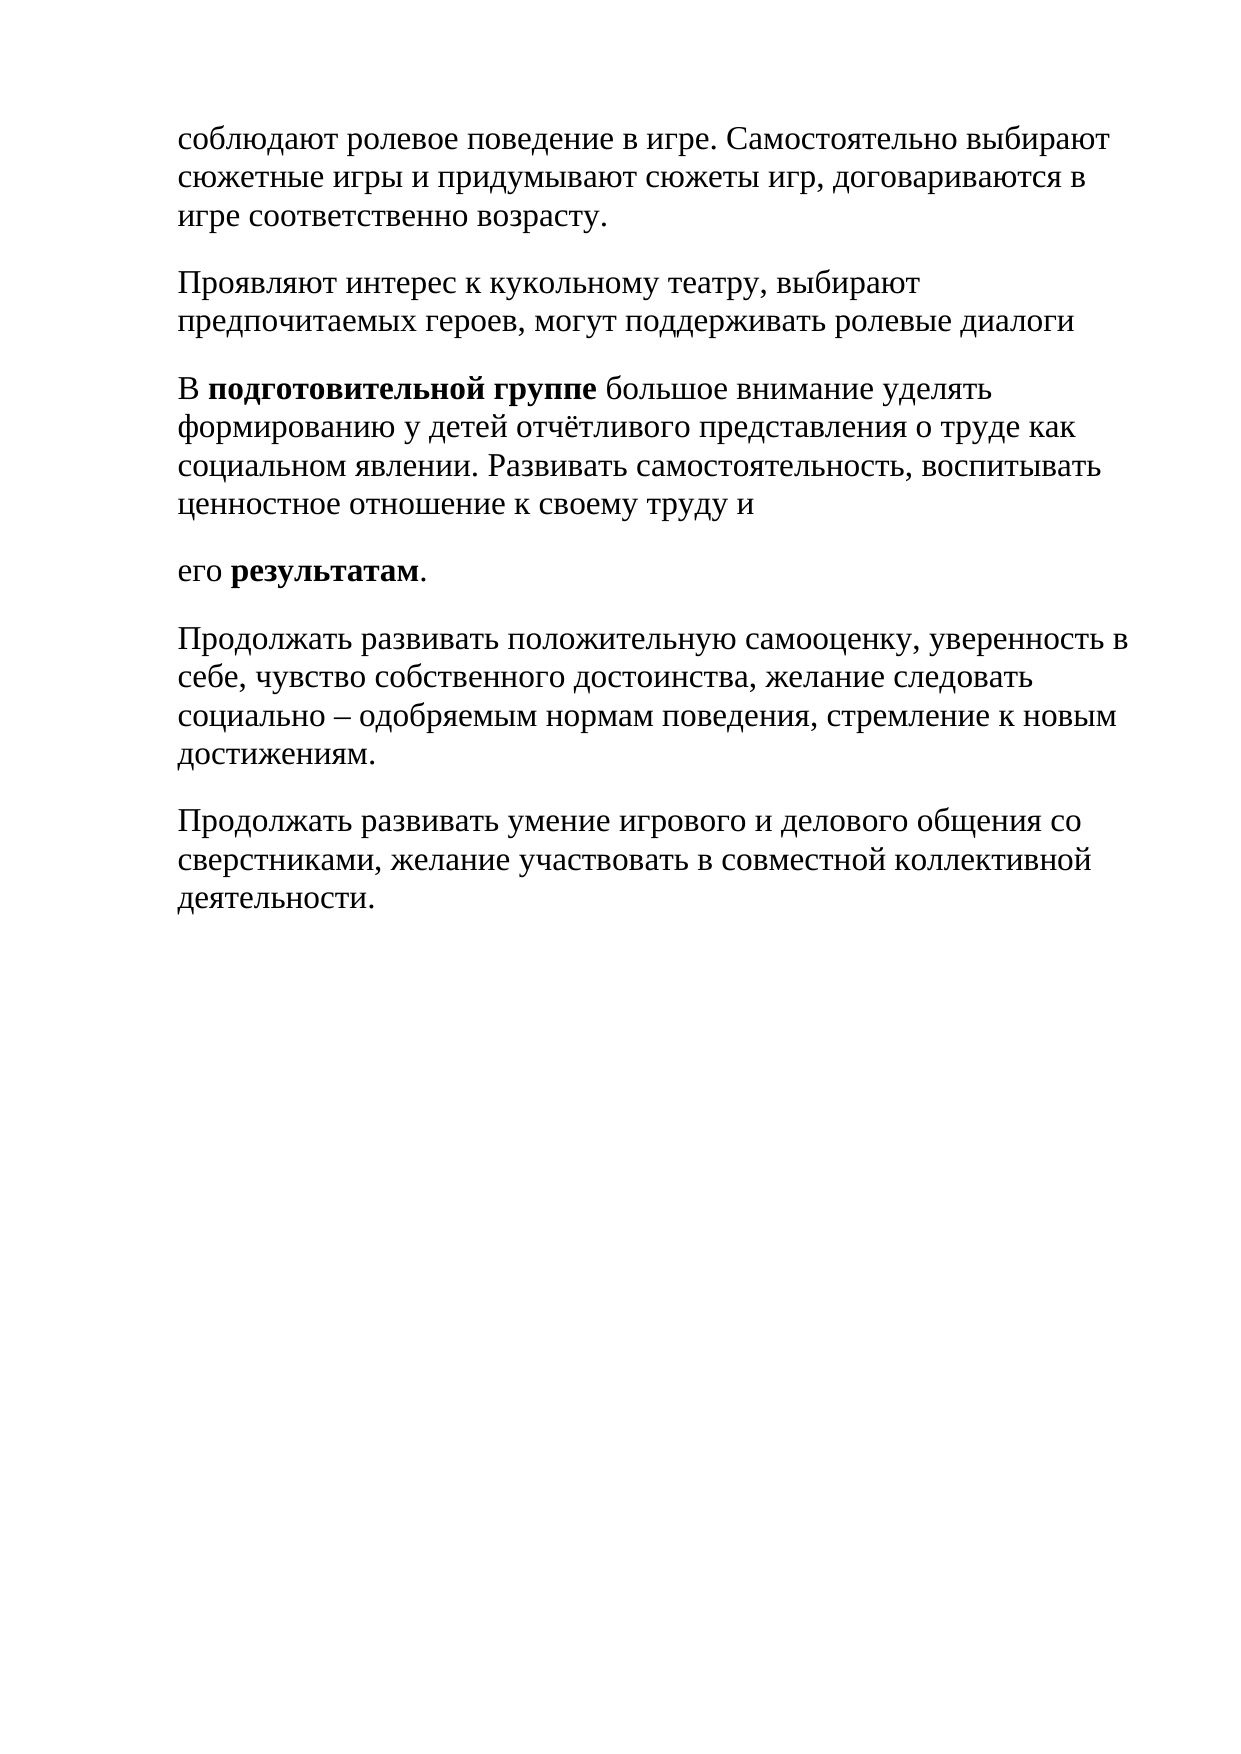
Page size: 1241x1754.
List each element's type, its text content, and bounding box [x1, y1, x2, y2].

text его результатам. [177, 551, 1152, 589]
text Проявляют интерес к кукольному театру, выбирают предпочитаемых героев, могут поддерживать ролевые диалоги [177, 262, 1152, 339]
text В подготовительной группе большое внимание уделять формированию у детей отчётливого представления о труде как социальном явлении. Развивать самостоятельность, воспитывать ценностное отношение к своему труду и [177, 368, 1152, 521]
text Продолжать развивать положительную самооценку, уверенность в себе, чувство собственного достоинства, желание следовать социально – одобряемым нормам поведения, стремление к новым достижениям. [177, 618, 1152, 771]
text Продолжать развивать умение игрового и делового общения со сверстниками, желание участвовать в совместной коллективной деятельности. [177, 801, 1152, 916]
text соблюдают ролевое поведение в игре. Самостоятельно выбирают сюжетные игры и придумывают сюжеты игр, договариваются в игре соответственно возрасту. [177, 118, 1152, 233]
